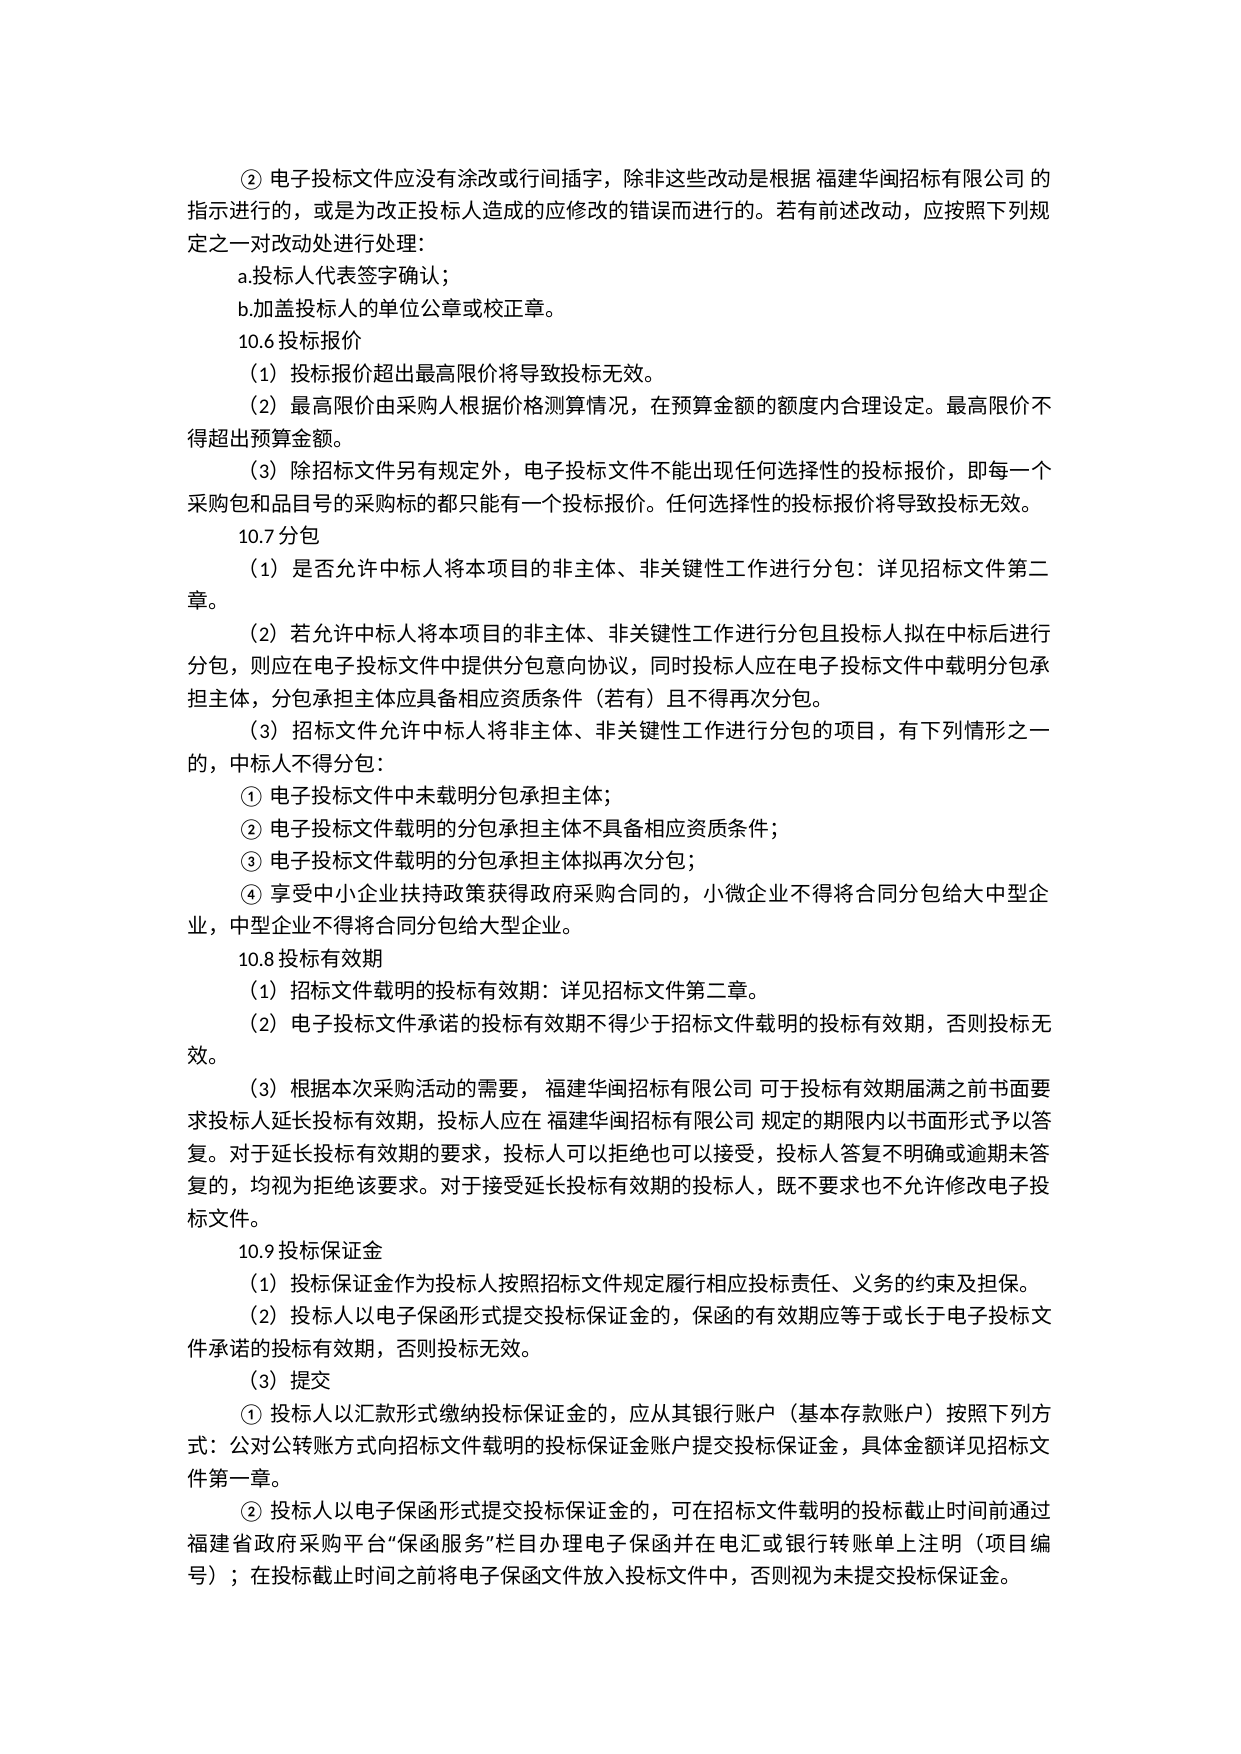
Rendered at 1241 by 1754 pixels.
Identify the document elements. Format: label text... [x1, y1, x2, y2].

text ①电子投标文件中未载明分包承担主体； [187, 779, 1053, 812]
text （1）投标保证金作为投标人按照招标文件规定履行相应投标责任、义务的约束及担保。 [187, 1267, 1053, 1299]
text a.投标人代表签字确认； [187, 259, 1053, 292]
text （2）若允许中标人将本项目的非主体、非关键性工作进行分包且投标人拟在中标后进行分包，则应在电子投标文件中提供分包意向协议，同时投标人应在电子投标文件中载明分包承担主体，分包承担主体应具备相应资质条件（若有）且不得再次分包。 [187, 617, 1053, 714]
text 10.9投标保证金 [187, 1234, 1053, 1267]
text （2）电子投标文件承诺的投标有效期不得少于招标文件载明的投标有效期，否则投标无效。 [187, 1007, 1053, 1072]
text （3）除招标文件另有规定外，电子投标文件不能出现任何选择性的投标报价，即每一个采购包和品目号的采购标的都只能有一个投标报价。任何选择性的投标报价将导致投标无效。 [187, 454, 1053, 519]
text （2）投标人以电子保函形式提交投标保证金的，保函的有效期应等于或长于电子投标文件承诺的投标有效期，否则投标无效。 [187, 1299, 1053, 1364]
text ①投标人以汇款形式缴纳投标保证金的，应从其银行账户（基本存款账户）按照下列方式：公对公转账方式向招标文件载明的投标保证金账户提交投标保证金，具体金额详见招标文件第一章。 [187, 1397, 1053, 1494]
text 10.8投标有效期 [187, 942, 1053, 974]
text 10.6投标报价 [187, 324, 1053, 357]
text b.加盖投标人的单位公章或校正章。 [187, 292, 1053, 324]
text （2）最高限价由采购人根据价格测算情况，在预算金额的额度内合理设定。最高限价不得超出预算金额。 [187, 389, 1053, 454]
text （3）提交 [187, 1364, 1053, 1397]
text ②电子投标文件载明的分包承担主体不具备相应资质条件； [187, 812, 1053, 844]
text ②投标人以电子保函形式提交投标保证金的，可在招标文件载明的投标截止时间前通过福建省政府采购平台“保函服务”栏目办理电子保函并在电汇或银行转账单上注明（项目编号）；在投标截止时间之前将电子保函文件放入投标文件中，否则视为未提交投标保证金。 [187, 1494, 1053, 1592]
text （1）投标报价超出最高限价将导致投标无效。 [187, 357, 1053, 389]
text ②电子投标文件应没有涂改或行间插字，除非这些改动是根据 福建华闽招标有限公司 的指示进行的，或是为改正投标人造成的应修改的错误而进行的。若有前述改动，应按照下列规定之一对改动处进行处理： [187, 162, 1053, 259]
text ④享受中小企业扶持政策获得政府采购合同的，小微企业不得将合同分包给大中型企业，中型企业不得将合同分包给大型企业。 [187, 877, 1053, 942]
text （3）根据本次采购活动的需要， 福建华闽招标有限公司 可于投标有效期届满之前书面要求投标人延长投标有效期，投标人应在 福建华闽招标有限公司 规定的期限内以书面形式予以答复。对于延长投标有效期的要求，投标人可以拒绝也可以接受，投标人答复不明确或逾期未答复的，均视为拒绝该要求。对于接受延长投标有效期的投标人，既不要求也不允许修改电子投标文件。 [187, 1072, 1053, 1234]
text （3）招标文件允许中标人将非主体、非关键性工作进行分包的项目，有下列情形之一的，中标人不得分包： [187, 714, 1053, 779]
text ③电子投标文件载明的分包承担主体拟再次分包； [187, 844, 1053, 877]
text 10.7分包 [187, 519, 1053, 552]
text （1）是否允许中标人将本项目的非主体、非关键性工作进行分包：详见招标文件第二章。 [187, 552, 1053, 617]
text （1）招标文件载明的投标有效期：详见招标文件第二章。 [187, 974, 1053, 1007]
